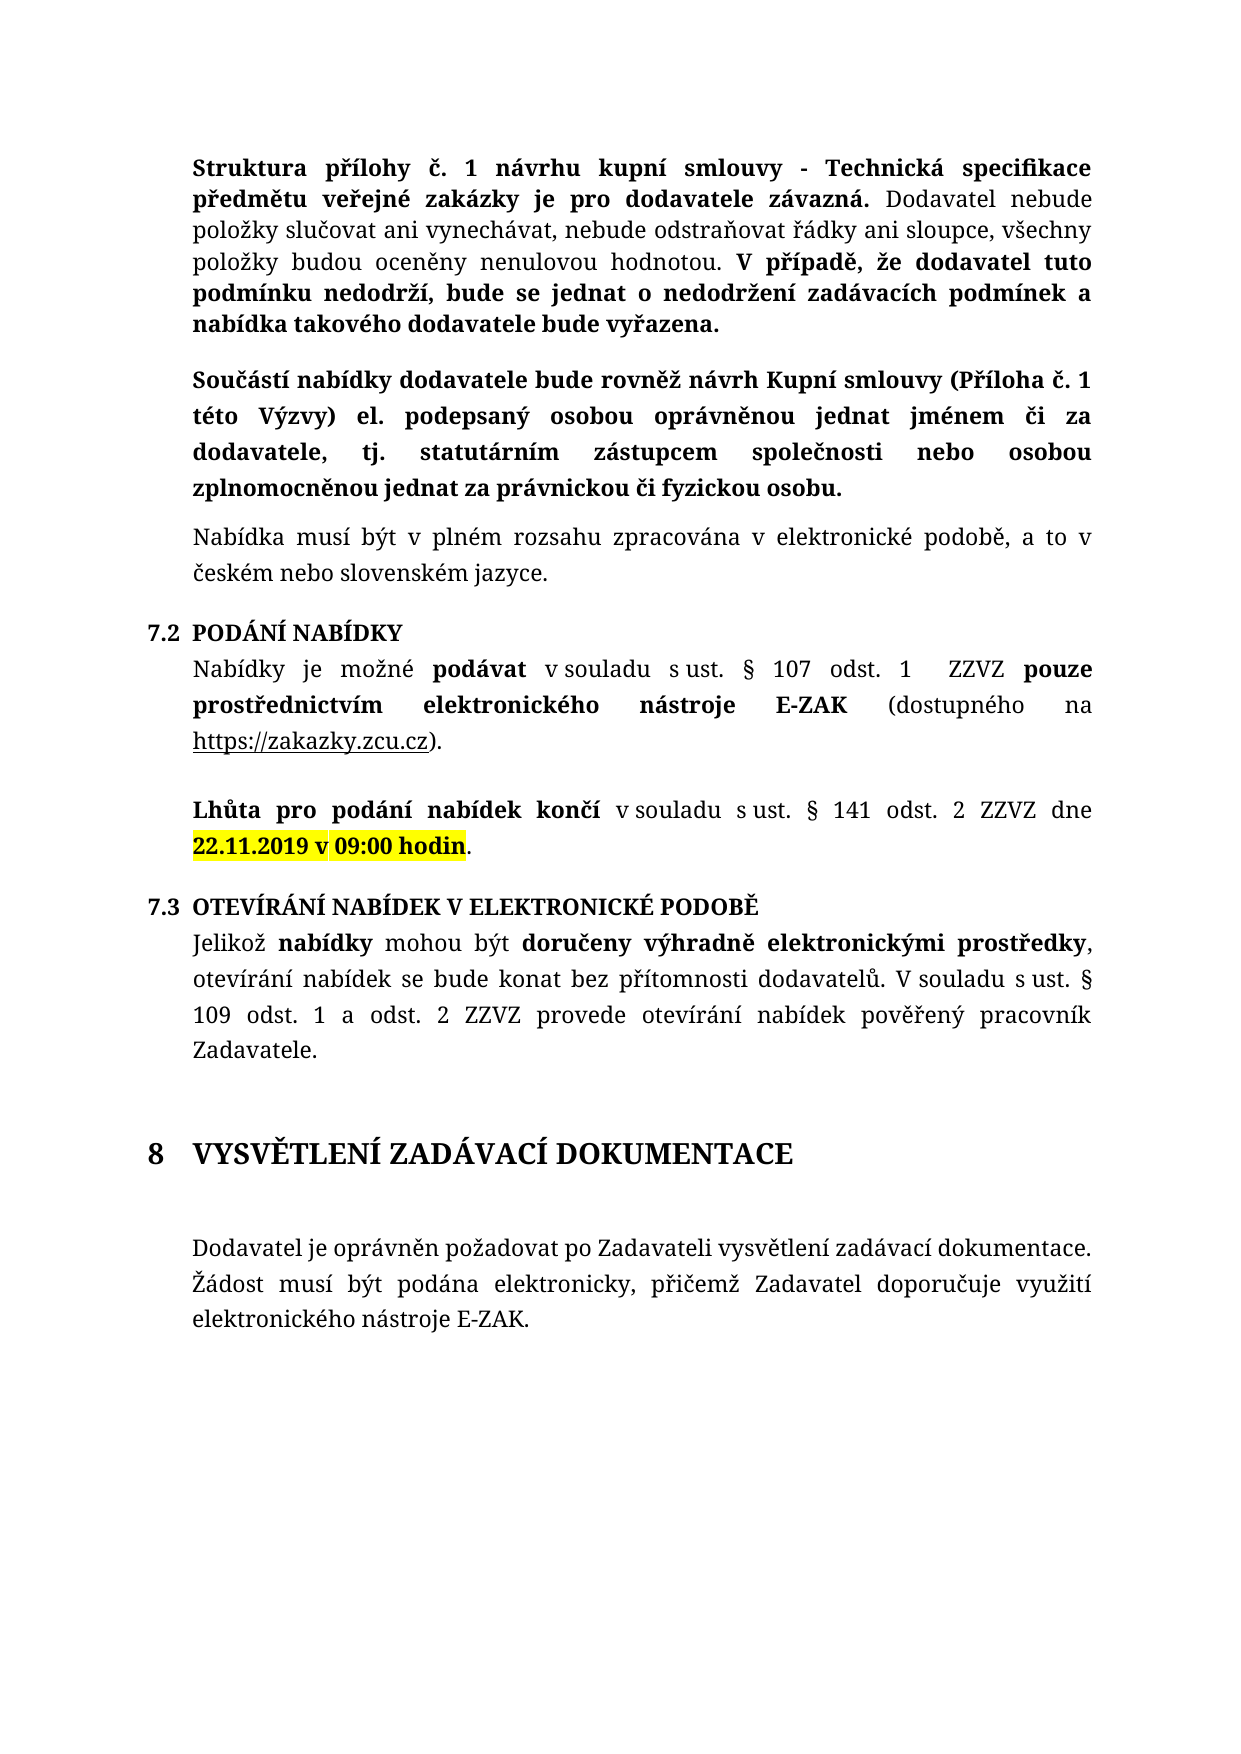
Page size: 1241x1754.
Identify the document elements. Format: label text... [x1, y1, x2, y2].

subtitle OTEVÍRÁNÍ NABÍDEK V ELEKTRONICKÉ PODOBĚ [148, 891, 1093, 922]
text Součástí nabídky dodavatele bude rovněž návrh Kupní smlouvy (Příloha č. 1 této Výzvy) el. podepsaný osobou oprávněnou jednat jménem či za dodavatele, tj. statutárním zástupcem společnosti nebo osobou zplnomocněnou jednat za právnickou či fyzickou osobu. [192, 364, 1093, 503]
text Struktura přílohy č. 1 návrhu kupní smlouvy - Technická specifikace předmětu veřejné zakázky je pro dodavatele závazná. Dodavatel nebude položky slučovat ani vynechávat, nebude odstraňovat řádky ani sloupce, všechny položky budou oceněny nenulovou hodnotou. V případě, že dodavatel tuto podmínku nedodrží, bude se jednat o nedodržení zadávacích podmínek a nabídka takového dodavatele bude vyřazena. [192, 152, 1093, 339]
subtitle PODÁNÍ NABÍDKY [147, 617, 1093, 649]
text Dodavatel je oprávněn požadovat po Zadavateli vysvětlení zadávací dokumentace. Žádost musí být podána elektronicky, přičemž Zadavatel doporučuje využití elektronického nástroje E-ZAK. [192, 1232, 1093, 1335]
subtitle VYSVĚTLENÍ ZADÁVACÍ DOKUMENTACE [148, 1133, 1093, 1173]
text Nabídky je možné podávat v souladu s ust. § 107 odst. 1 ZZVZ pouze prostřednictvím elektronického nástroje E-ZAK (dostupného na https://zakazky.zcu.cz). [193, 653, 1093, 756]
text Lhůta pro podání nabídek končí v souladu s ust. § 141 odst. 2 ZZVZ dne 22.11.2019 v 09:00 hodin. [193, 794, 1093, 861]
text Jelikož nabídky mohou být doručeny výhradně elektronickými prostředky, otevírání nabídek se bude konat bez přítomnosti dodavatelů. V souladu s ust. § 109 odst. 1 a odst. 2 ZZVZ provede otevírání nabídek pověřený pracovník Zadavatele. [193, 927, 1093, 1066]
text Nabídka musí být v plném rozsahu zpracována v elektronické podobě, a to v českém nebo slovenském jazyce. [193, 521, 1093, 588]
